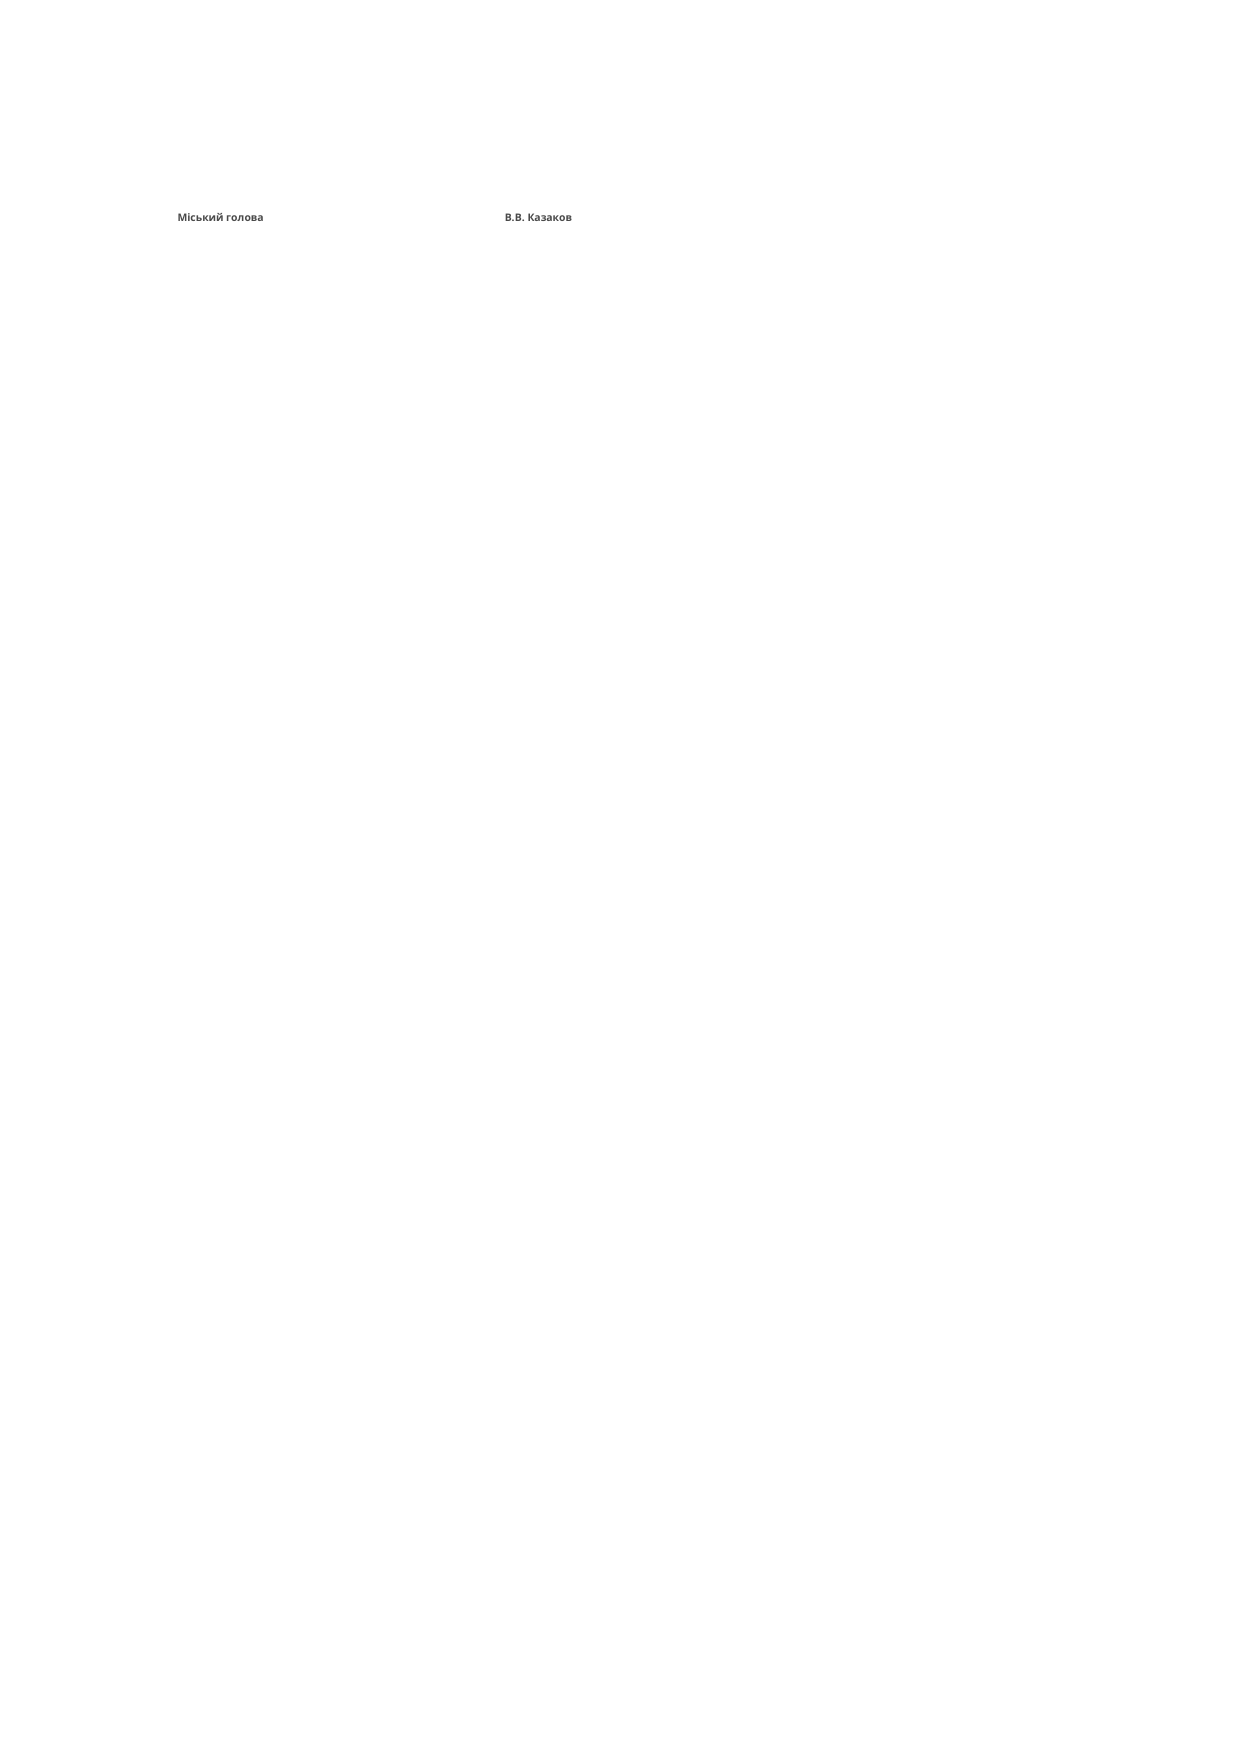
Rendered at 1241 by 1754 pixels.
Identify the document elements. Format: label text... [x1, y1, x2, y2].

text Міський голова В.В. Казаков [177, 209, 1152, 224]
